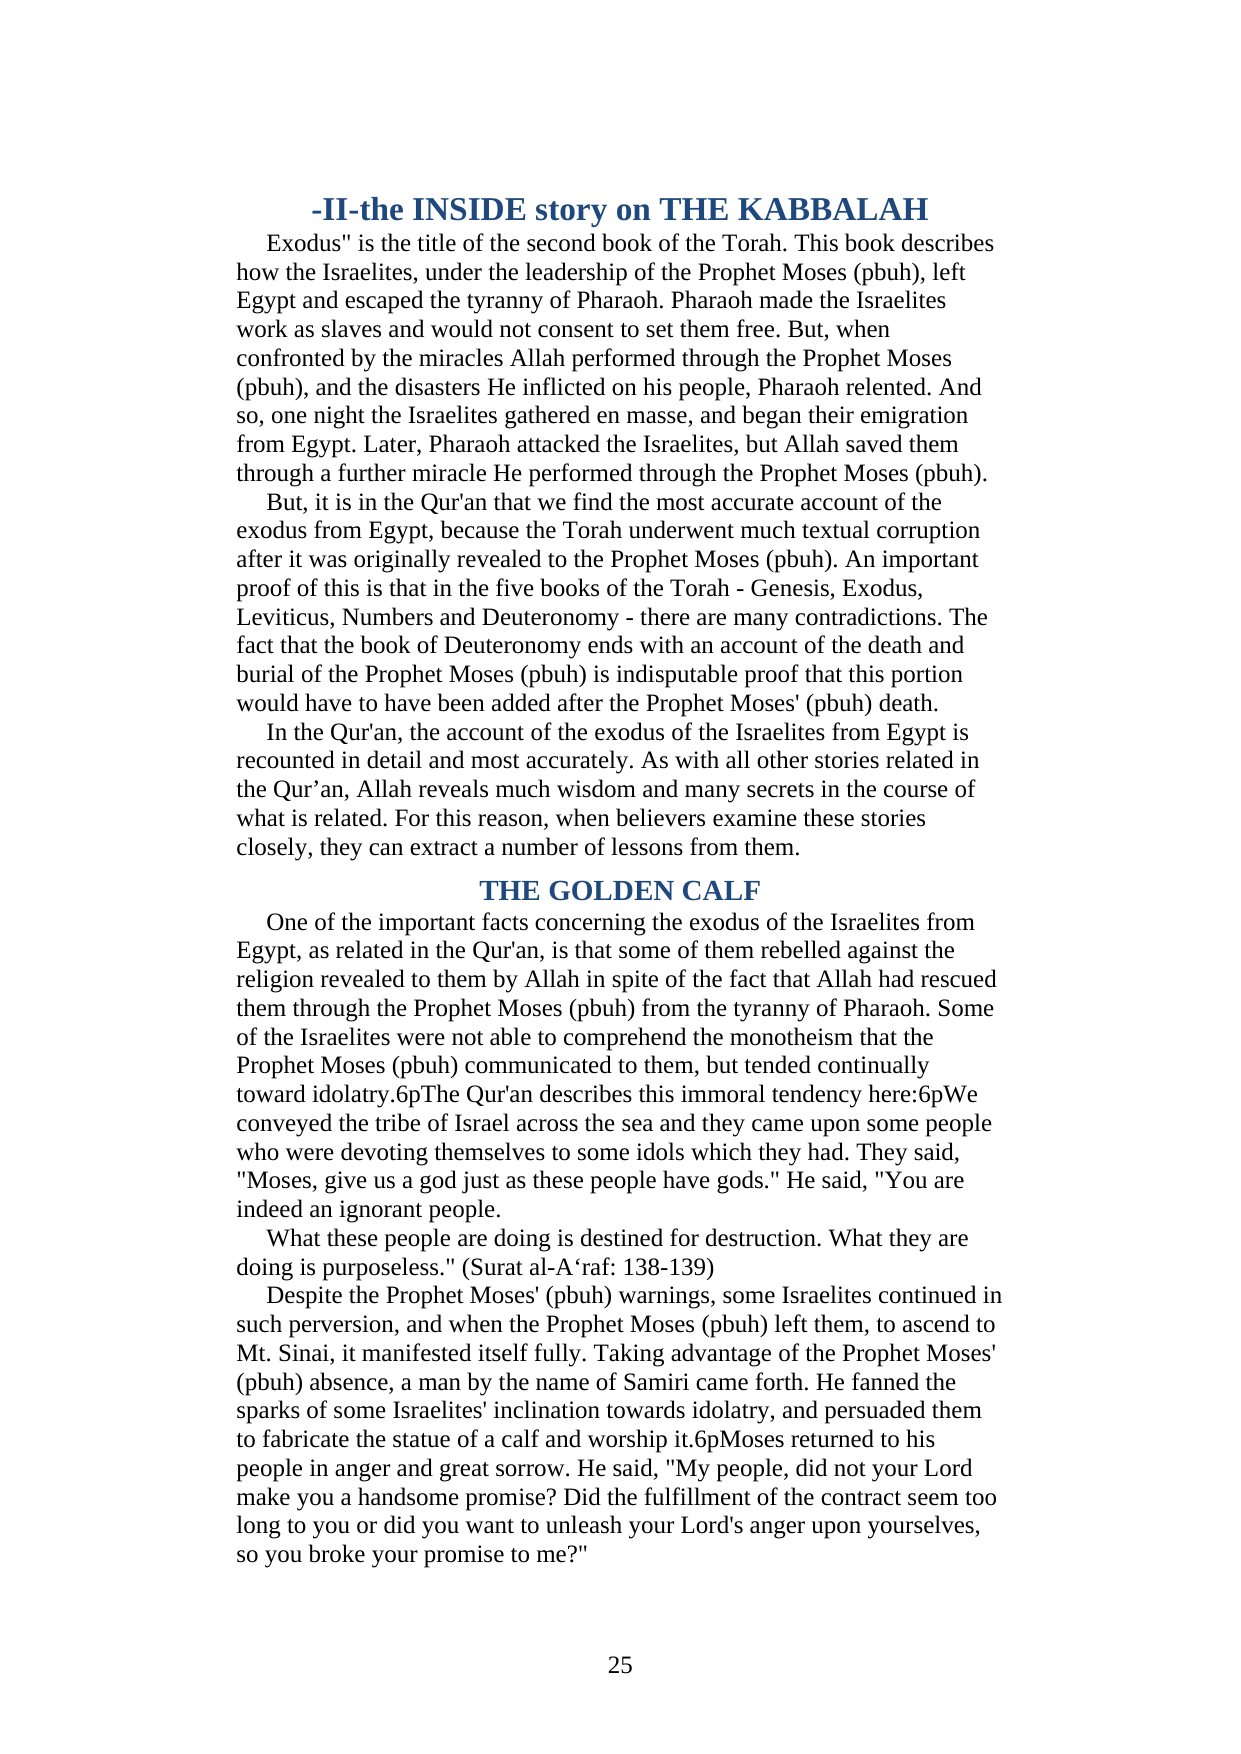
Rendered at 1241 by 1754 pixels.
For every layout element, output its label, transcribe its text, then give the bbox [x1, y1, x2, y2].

text What these people are doing is destined for destruction. What they are doing is purposeless." (Surat al-A‘raf: 138-139) [236, 1223, 1004, 1280]
subtitle -II-the INSIDE story on THE KABBALAH [236, 190, 1004, 228]
text In the Qur'an, the account of the exodus of the Israelites from Egypt is recounted in detail and most accurately. As with all other stories related in the Qur’an, Allah reveals much wisdom and many secrets in the course of what is related. For this reason, when believers examine these stories closely, they can extract a number of lessons from them. [236, 717, 1004, 861]
text Exodus" is the title of the second book of the Torah. This book describes how the Israelites, under the leadership of the Prophet Moses (pbuh), left Egypt and escaped the tyranny of Pharaoh. Pharaoh made the Israelites work as slaves and would not consent to set them free. But, when confronted by the miracles Allah performed through the Prophet Moses (pbuh), and the disasters He inflicted on his people, Pharaoh relented. And so, one night the Israelites gathered en masse, and began their emigration from Egypt. Later, Pharaoh attacked the Israelites, but Allah saved them through a further miracle He performed through the Prophet Moses (pbuh). [236, 228, 1004, 487]
text But, it is in the Qur'an that we find the most accurate account of the exodus from Egypt, because the Torah underwent much textual corruption after it was originally revealed to the Prophet Moses (pbuh). An important proof of this is that in the five books of the Torah - Genesis, Exodus, Leviticus, Numbers and Deuteronomy - there are many contradictions. The fact that the book of Deuteronomy ends with an account of the death and burial of the Prophet Moses (pbuh) is indisputable proof that this portion would have to have been added after the Prophet Moses' (pbuh) death. [236, 487, 1004, 717]
text Despite the Prophet Moses' (pbuh) warnings, some Israelites continued in such perversion, and when the Prophet Moses (pbuh) left them, to ascend to Mt. Sinai, it manifested itself fully. Taking advantage of the Prophet Moses' (pbuh) absence, a man by the name of Samiri came forth. He fanned the sparks of some Israelites' inclination towards idolatry, and persuaded them to fabricate the statue of a calf and worship it.6pMoses returned to his people in anger and great sorrow. He said, "My people, did not your Lord make you a handsome promise? Did the fulfillment of the contract seem too long to you or did you want to unleash your Lord's anger upon yourselves, so you broke your promise to me?" [236, 1280, 1004, 1568]
text One of the important facts concerning the exodus of the Israelites from Egypt, as related in the Qur'an, is that some of them rebelled against the religion revealed to them by Allah in spite of the fact that Allah had rescued them through the Prophet Moses (pbuh) from the tyranny of Pharaoh. Some of the Israelites were not able to comprehend the monotheism that the Prophet Moses (pbuh) communicated to them, but tended continually toward idolatry.6pThe Qur'an describes this immoral tendency here:6pWe conveyed the tribe of Israel across the sea and they came upon some people who were devoting themselves to some idols which they had. They said, "Moses, give us a god just as these people have gods." He said, "You are indeed an ignorant people. [236, 907, 1004, 1223]
subtitle THE GOLDEN CALF [236, 873, 1004, 907]
